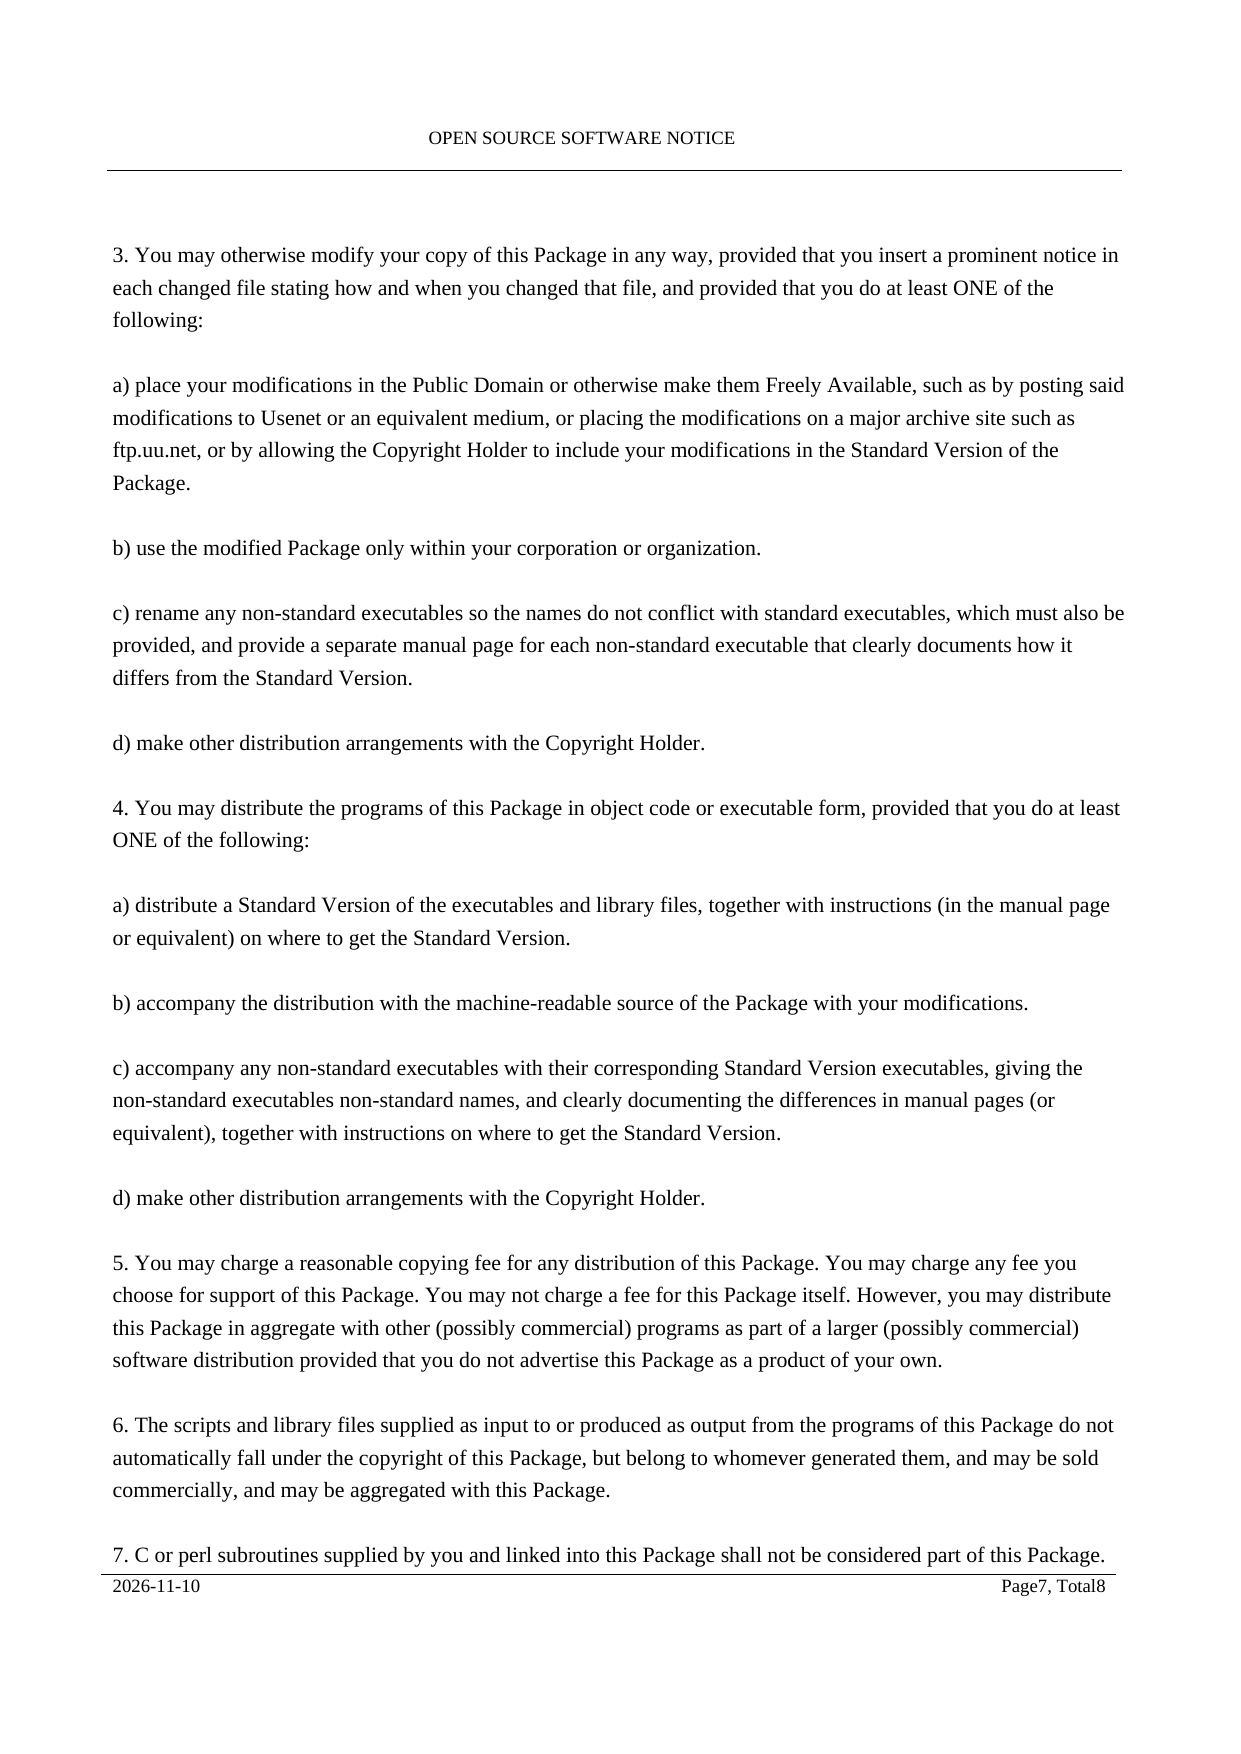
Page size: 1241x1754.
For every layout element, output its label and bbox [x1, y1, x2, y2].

text [112, 206, 1128, 1571]
